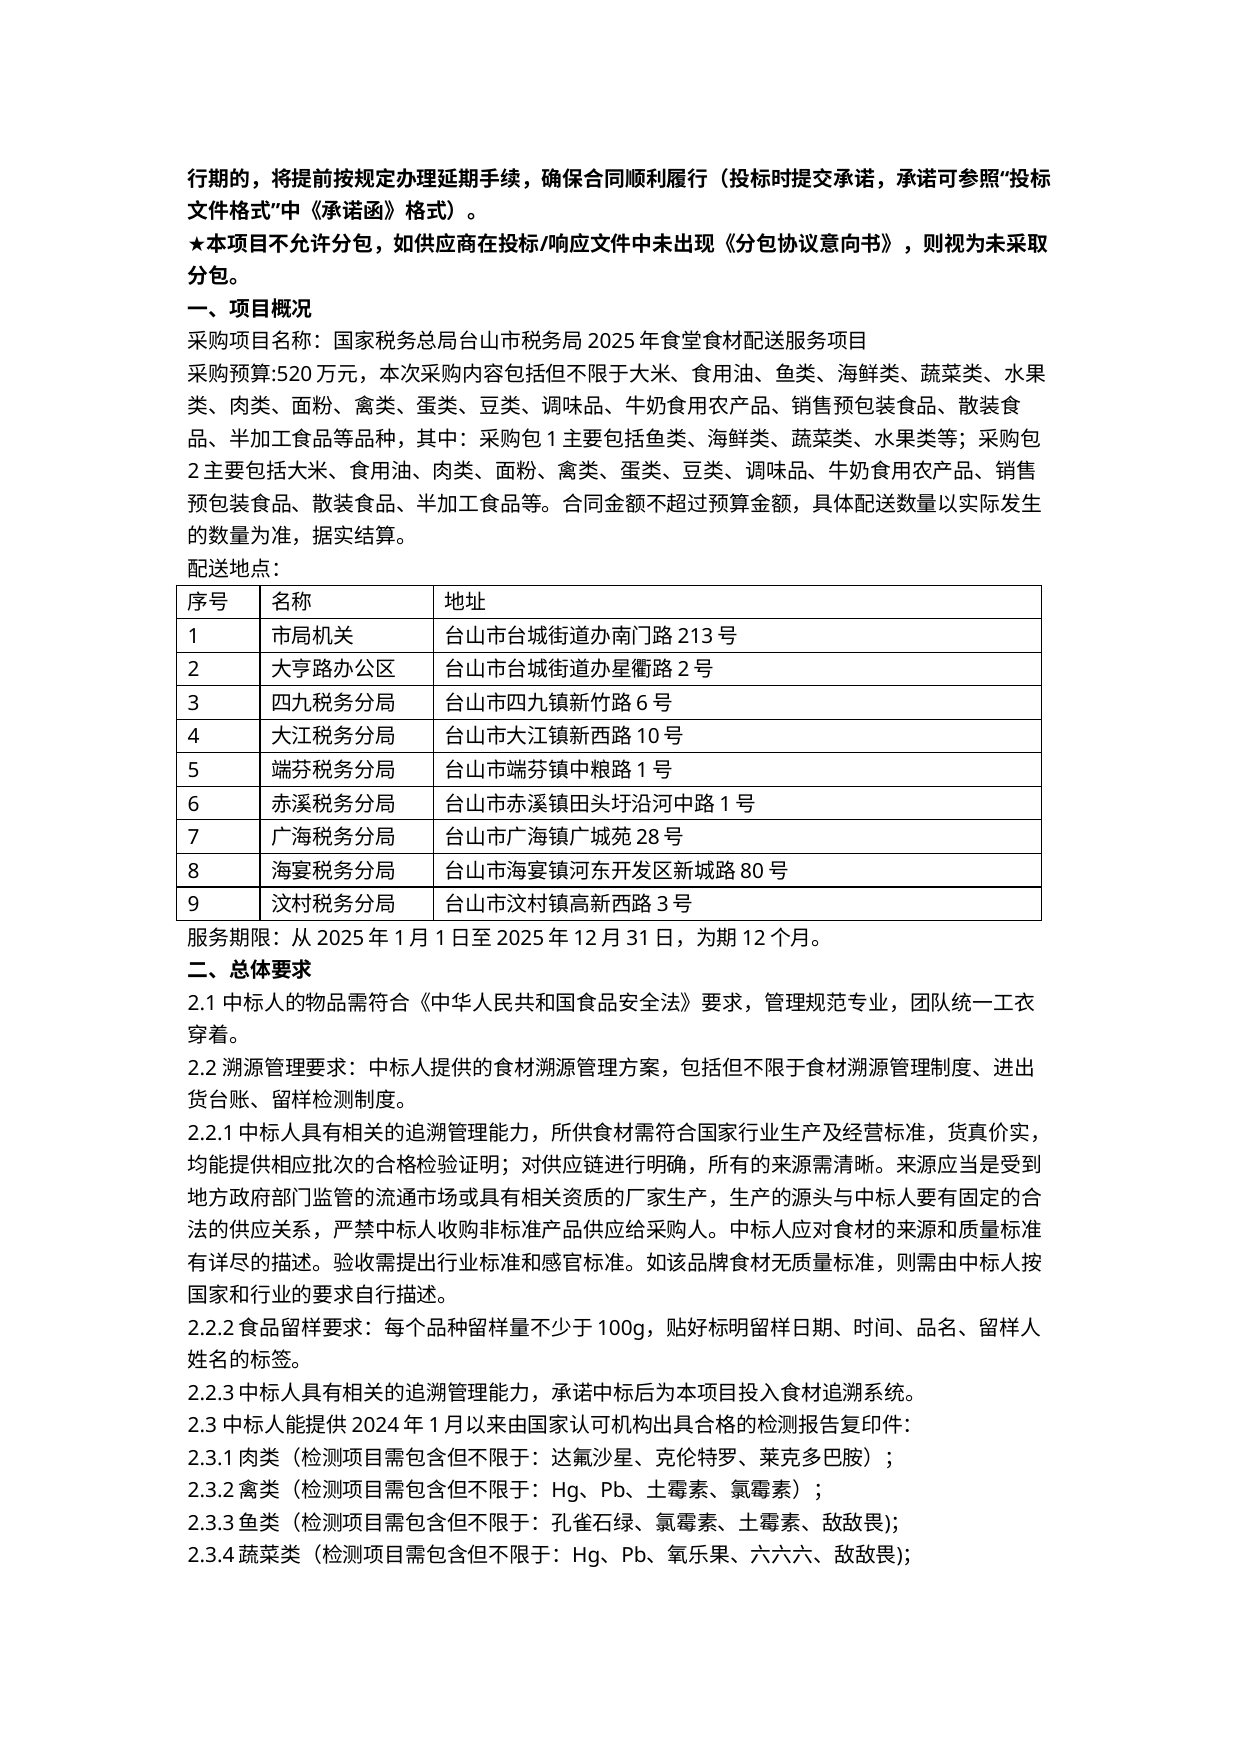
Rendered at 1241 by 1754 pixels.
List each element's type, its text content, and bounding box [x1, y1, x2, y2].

table_cell 4 [177, 720, 259, 752]
table_cell 大江税务分局 [261, 720, 433, 752]
text 2.2.1中标人具有相关的追溯管理能力，所供食材需符合国家行业生产及经营标准，货真价实，均能提供相应批次的合格检验证明；对供应链进行明确，所有的来源需清晰。来源应当是受到地方政府部门监管的流通市场或具有相关资质的厂家生产，生产的源头与中标人要有固定的合法的供应关系，严禁中标人收购非标准产品供应给采购人。中标人应对食材的来源和质量标准有详尽的描述。验收需提出行业标准和感官标准。如该品牌食材无质量标准，则需由中标人按国家和行业的要求自行描述。 [187, 1116, 1053, 1311]
table_cell 台山市端芬镇中粮路1号 [434, 753, 1041, 786]
table_header 序号 [177, 586, 259, 618]
table_header 名称 [261, 586, 433, 618]
table_cell 四九税务分局 [261, 686, 433, 719]
table_cell 3 [177, 686, 259, 719]
text 2.2 溯源管理要求：中标人提供的食材溯源管理方案，包括但不限于食材溯源管理制度、进出货台账、留样检测制度。 [187, 1051, 1053, 1116]
table_header 地址 [434, 586, 1041, 618]
text 2.3.2禽类（检测项目需包含但不限于：Hg、Pb、土霉素、氯霉素）； [187, 1473, 1053, 1506]
table_cell 台山市赤溪镇田头圩沿河中路1号 [434, 787, 1041, 819]
text 一、项目概况 [187, 292, 1053, 324]
text 服务期限：从2025年1月1日至2025年12月31日，为期12个月。 [187, 921, 1053, 953]
table_cell 7 [177, 820, 259, 853]
text 2.3 中标人能提供2024年1月以来由国家认可机构出具合格的检测报告复印件： [187, 1408, 1053, 1441]
table_cell 赤溪税务分局 [261, 787, 433, 819]
table_cell 6 [177, 787, 259, 819]
text 配送地点： [187, 552, 1053, 584]
table_cell 台山市大江镇新西路10号 [434, 720, 1041, 752]
text 采购预算:520万元，本次采购内容包括但不限于大米、食用油、鱼类、海鲜类、蔬菜类、水果类、肉类、面粉、禽类、蛋类、豆类、调味品、牛奶食用农产品、销售预包装食品、散装食品、半加工食品等品种，其中：采购包1主要包括鱼类、海鲜类、蔬菜类、水果类等；采购包2主要包括大米、食用油、肉类、面粉、禽类、蛋类、豆类、调味品、牛奶食用农产品、销售预包装食品、散装食品、半加工食品等。合同金额不超过预算金额，具体配送数量以实际发生的数量为准，据实结算。 [187, 357, 1053, 552]
table_cell 汶村税务分局 [261, 888, 433, 920]
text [187, 162, 1053, 227]
table_cell 台山市台城街道办南门路213号 [434, 619, 1041, 652]
table_cell 1 [177, 619, 259, 652]
table_cell 市局机关 [261, 619, 433, 652]
table_cell 台山市台城街道办星衢路2号 [434, 653, 1041, 685]
table_cell 5 [177, 753, 259, 786]
text 二、总体要求 [187, 953, 1053, 986]
text 采购项目名称：国家税务总局台山市税务局2025年食堂食材配送服务项目 [187, 324, 1053, 357]
table_cell 2 [177, 653, 259, 685]
text 2.3.1肉类（检测项目需包含但不限于：达氟沙星、克伦特罗、莱克多巴胺）； [187, 1441, 1053, 1473]
table_cell 8 [177, 854, 259, 886]
table_cell 广海税务分局 [261, 820, 433, 853]
table_cell 大亨路办公区 [261, 653, 433, 685]
table_cell 海宴税务分局 [261, 854, 433, 886]
table_cell 台山市海宴镇河东开发区新城路80号 [434, 854, 1041, 886]
table_cell 台山市汶村镇高新西路3号 [434, 888, 1041, 920]
text 2.3.4蔬菜类（检测项目需包含但不限于：Hg、Pb、氧乐果、六六六、敌敌畏)； [187, 1538, 1053, 1571]
table_cell 台山市四九镇新竹路6号 [434, 686, 1041, 719]
text 2.2.3中标人具有相关的追溯管理能力，承诺中标后为本项目投入食材追溯系统。 [187, 1376, 1053, 1408]
table_cell 台山市广海镇广城苑28号 [434, 820, 1041, 853]
table_cell 9 [177, 888, 259, 920]
text 2.3.3鱼类（检测项目需包含但不限于：孔雀石绿、氯霉素、土霉素、敌敌畏)； [187, 1506, 1053, 1538]
text 2.2.2食品留样要求：每个品种留样量不少于100g，贴好标明留样日期、时间、品名、留样人姓名的标签。 [187, 1311, 1053, 1376]
text ★本项目不允许分包，如供应商在投标/响应文件中未出现《分包协议意向书》，则视为未采取分包。 [187, 227, 1053, 292]
table_cell 端芬税务分局 [261, 753, 433, 786]
text 2.1 中标人的物品需符合《中华人民共和国食品安全法》要求，管理规范专业，团队统一工衣穿着。 [187, 986, 1053, 1051]
